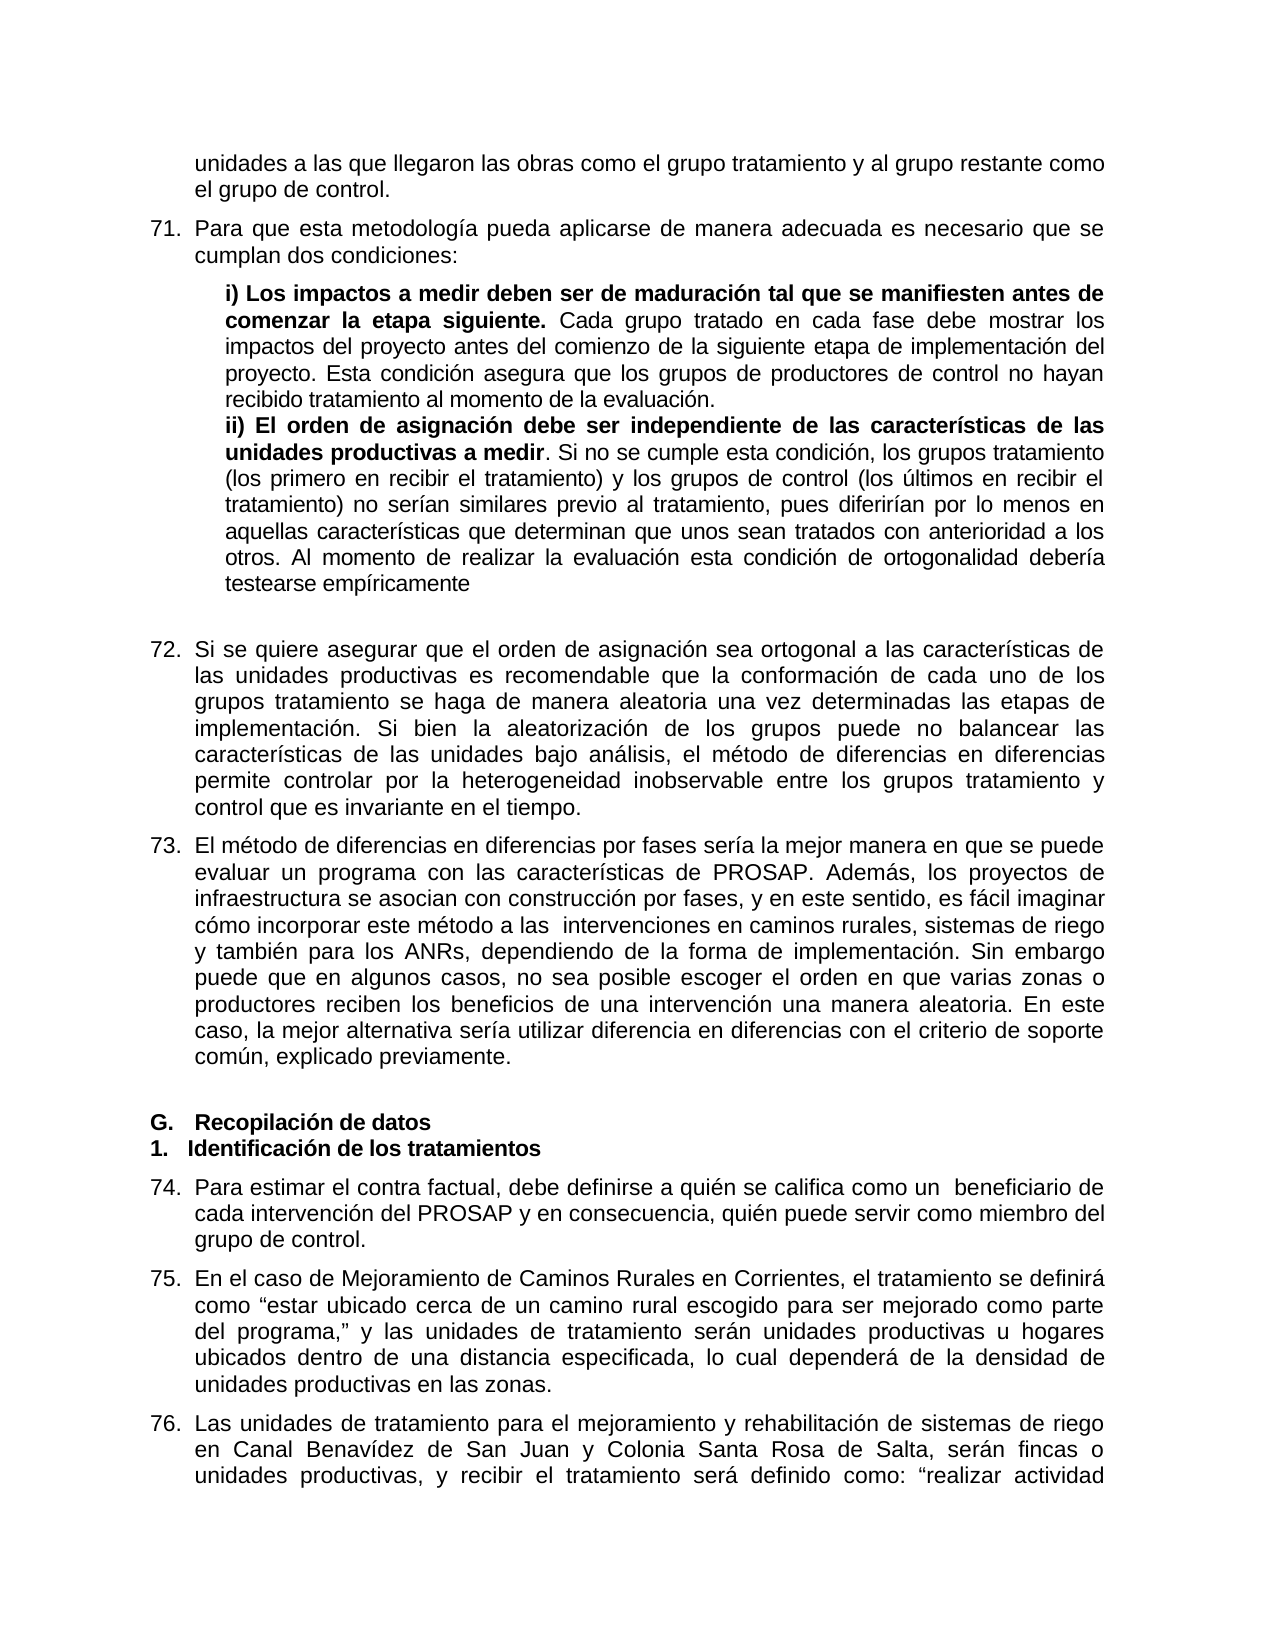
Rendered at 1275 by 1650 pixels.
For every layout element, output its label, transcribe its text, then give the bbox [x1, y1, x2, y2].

text Para que esta metodología pueda aplicarse de manera adecuada es necesario que se cumplan dos condiciones: [150, 215, 1106, 268]
text Si se quiere asegurar que el orden de asignación sea ortogonal a las características de las unidades productivas es recomendable que la conformación de cada uno de los grupos tratamiento se haga de manera aleatoria una vez determinadas las etapas de implementación. Si bien la aleatorización de los grupos puede no balancear las características de las unidades bajo análisis, el método de diferencias en diferencias permite controlar por la heterogeneidad inobservable entre los grupos tratamiento y control que es invariante en el tiempo. [150, 636, 1106, 820]
subtitle Identificación de los tratamientos [150, 1135, 1106, 1161]
subtitle Recopilación de datos [150, 1108, 1106, 1135]
text ii) El orden de asignación debe ser independiente de las características de las unidades productivas a medir. Si no se cumple esta condición, los grupos tratamiento (los primero en recibir el tratamiento) y los grupos de control (los últimos en recibir el tratamiento) no serían similares previo al tratamiento, pues diferirían por lo menos en aquellas características que determinan que unos sean tratados con anterioridad a los otros. Al momento de realizar la evaluación esta condición de ortogonalidad debería testearse empíricamente [225, 412, 1106, 597]
text Para estimar el contra factual, debe definirse a quién se califica como un beneficiario de cada intervención del PROSAP y en consecuencia, quién puede servir como miembro del grupo de control. [150, 1174, 1106, 1253]
text El método de diferencias en diferencias por fases sería la mejor manera en que se puede evaluar un programa con las características de PROSAP. Además, los proyectos de infraestructura se asocian con construcción por fases, y en este sentido, es fácil imaginar cómo incorporar este método a las intervenciones en caminos rurales, sistemas de riego y también para los ANRs, dependiendo de la forma de implementación. Sin embargo puede que en algunos casos, no sea posible escoger el orden en que varias zonas o productores reciben los beneficios de una intervención una manera aleatoria. En este caso, la mejor alternativa sería utilizar diferencia en diferencias con el criterio de soporte común, explicado previamente. [150, 832, 1106, 1070]
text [150, 1409, 1106, 1489]
text En el caso de Mejoramiento de Caminos Rurales en Corrientes, el tratamiento se definirá como “estar ubicado cerca de un camino rural escogido para ser mejorado como parte del programa,” y las unidades de tratamiento serán unidades productivas u hogares ubicados dentro de una distancia especificada, lo cual dependerá de la densidad de unidades productivas en las zonas. [150, 1265, 1106, 1397]
text i) Los impactos a medir deben ser de maduración tal que se manifiesten antes de comenzar la etapa siguiente. Cada grupo tratado en cada fase debe mostrar los impactos del proyecto antes del comienzo de la siguiente etapa de implementación del proyecto. Esta condición asegura que los grupos de productores de control no hayan recibido tratamiento al momento de la evaluación. [225, 280, 1106, 412]
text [150, 150, 1106, 203]
